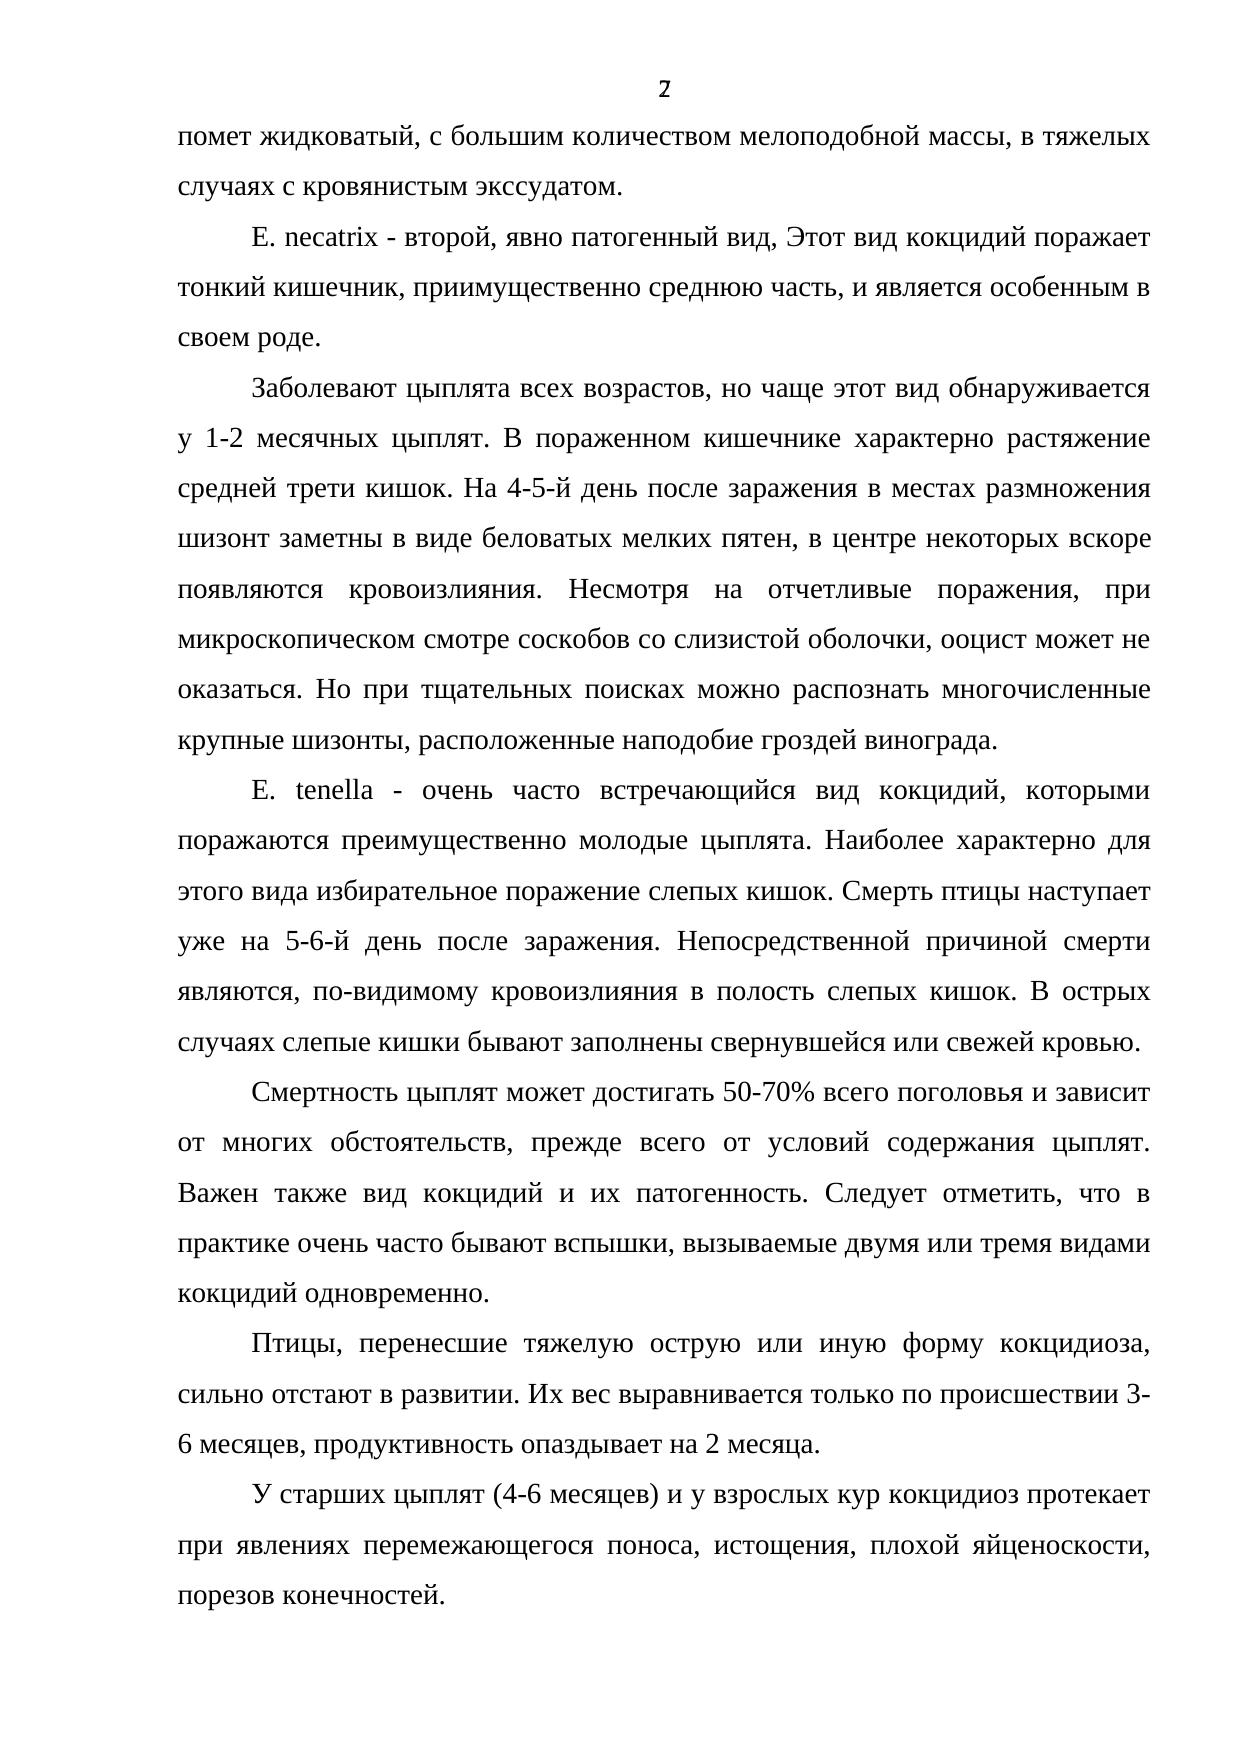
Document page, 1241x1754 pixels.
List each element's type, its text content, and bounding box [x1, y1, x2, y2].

text Е. nесаtriх - второй, явно патогенный вид, Этот вид кокцидий поражает тонкий кишечник, приимущественно среднюю часть, и является особенным в своем роде. [177, 219, 1152, 353]
text Смертность цыплят может достигать 50-70% всего поголовья и зависит от многих обстоятельств, прежде всего от условий содержания цыплят. Важен также вид кокцидий и их патогенность. Следует отметить, что в практике очень часто бывают вспышки, вызываемые двумя или тремя видами кокцидий одновременно. [177, 1074, 1152, 1309]
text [177, 118, 1152, 202]
text Птицы, перенесшие тяжелую острую или иную форму кокцидиоза, сильно отстают в развитии. Их вес выравнивается только по происшествии 3-6 месяцев, продуктивность опаздывает на 2 месяца. [177, 1326, 1152, 1460]
text Е. tеnеllа - очень часто встречающийся вид кокцидий, которыми поражаются преимущественно молoдыe цыплята. Наиболее характерно для этого вида избирательное поражение слепых кишок. Смерть птицы наступает уже на 5-6-й день после заражения. Непосредственной причиной смерти являются, по-видимому кровоизлияния в полость слепых кишок. В острых случаях слепые кишки бывают заполнены свернувшейся или свежей кровью. [177, 772, 1152, 1057]
text У старших цыплят (4-6 месяцев) и у взрослых кур кокцидиоз протекает при явлениях перемежающегося поноса, истощения, плохой яйценоскости, порезов конечностей. [177, 1477, 1152, 1611]
text Заболевают цыплята всех возрастов, но чаще этот вид обнаруживается у 1-2 месячных цыплят. В пораженном кишечнике характерно растяжение средней трети кишок. На 4-5-й день после заражения в местах размножения шизонт заметны в виде беловатых мелких пятен, в центре некоторых вскоре появляются кровоизлияния. Несмотря на отчетливые поражения, при микроскопическом смотре соскобов со слизистой оболочки, ооцист может не оказаться. Но при тщательных поисках можно распознать многочисленные крупные шизонты, расположенные наподобие гроздей винограда. [177, 370, 1152, 755]
